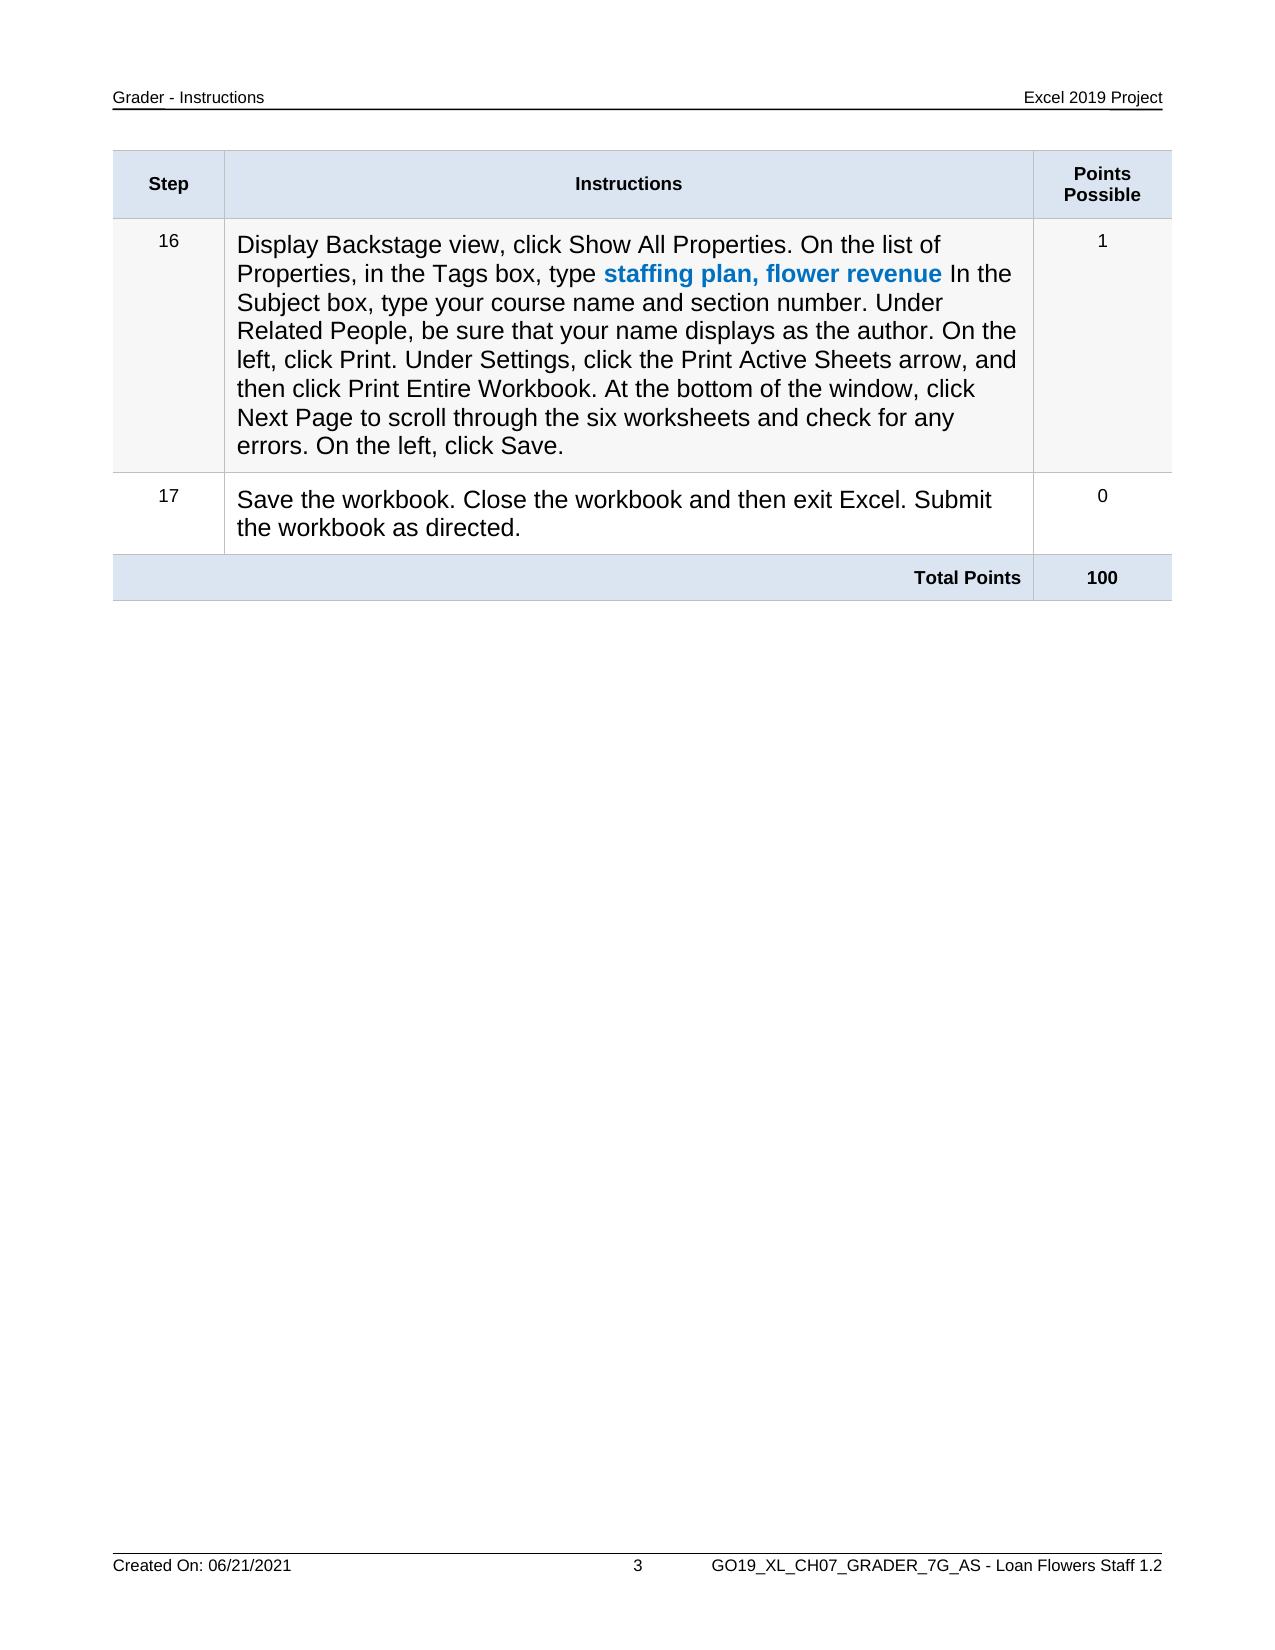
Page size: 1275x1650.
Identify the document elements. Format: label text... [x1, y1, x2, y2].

table_header 100 [1034, 555, 1172, 600]
table_cell 16 [113, 219, 224, 472]
table_cell Save the workbook. Close the workbook and then exit Excel. Submit the workbook as directed. [225, 473, 1033, 554]
table_cell Display Backstage view, click Show All Properties. On the list of Properties, in the Tags box, type staffing plan, flower revenue In the Subject box, type your course name and section number. Under Related People, be sure that your name displays as the author. On the left, click Print. Under Settings, click the Print Active Sheets arrow, and then click Print Entire Workbook. At the bottom of the window, click Next Page to scroll through the six worksheets and check for any errors. On the left, click Save. [225, 219, 1033, 472]
table_cell 0 [1034, 473, 1172, 554]
table_header Total Points [113, 555, 1033, 600]
table_header Points Possible [1034, 151, 1172, 218]
table_cell 1 [1034, 219, 1172, 472]
table_header Step [113, 151, 224, 218]
table_cell 17 [113, 473, 224, 554]
table_header Instructions [225, 151, 1033, 218]
